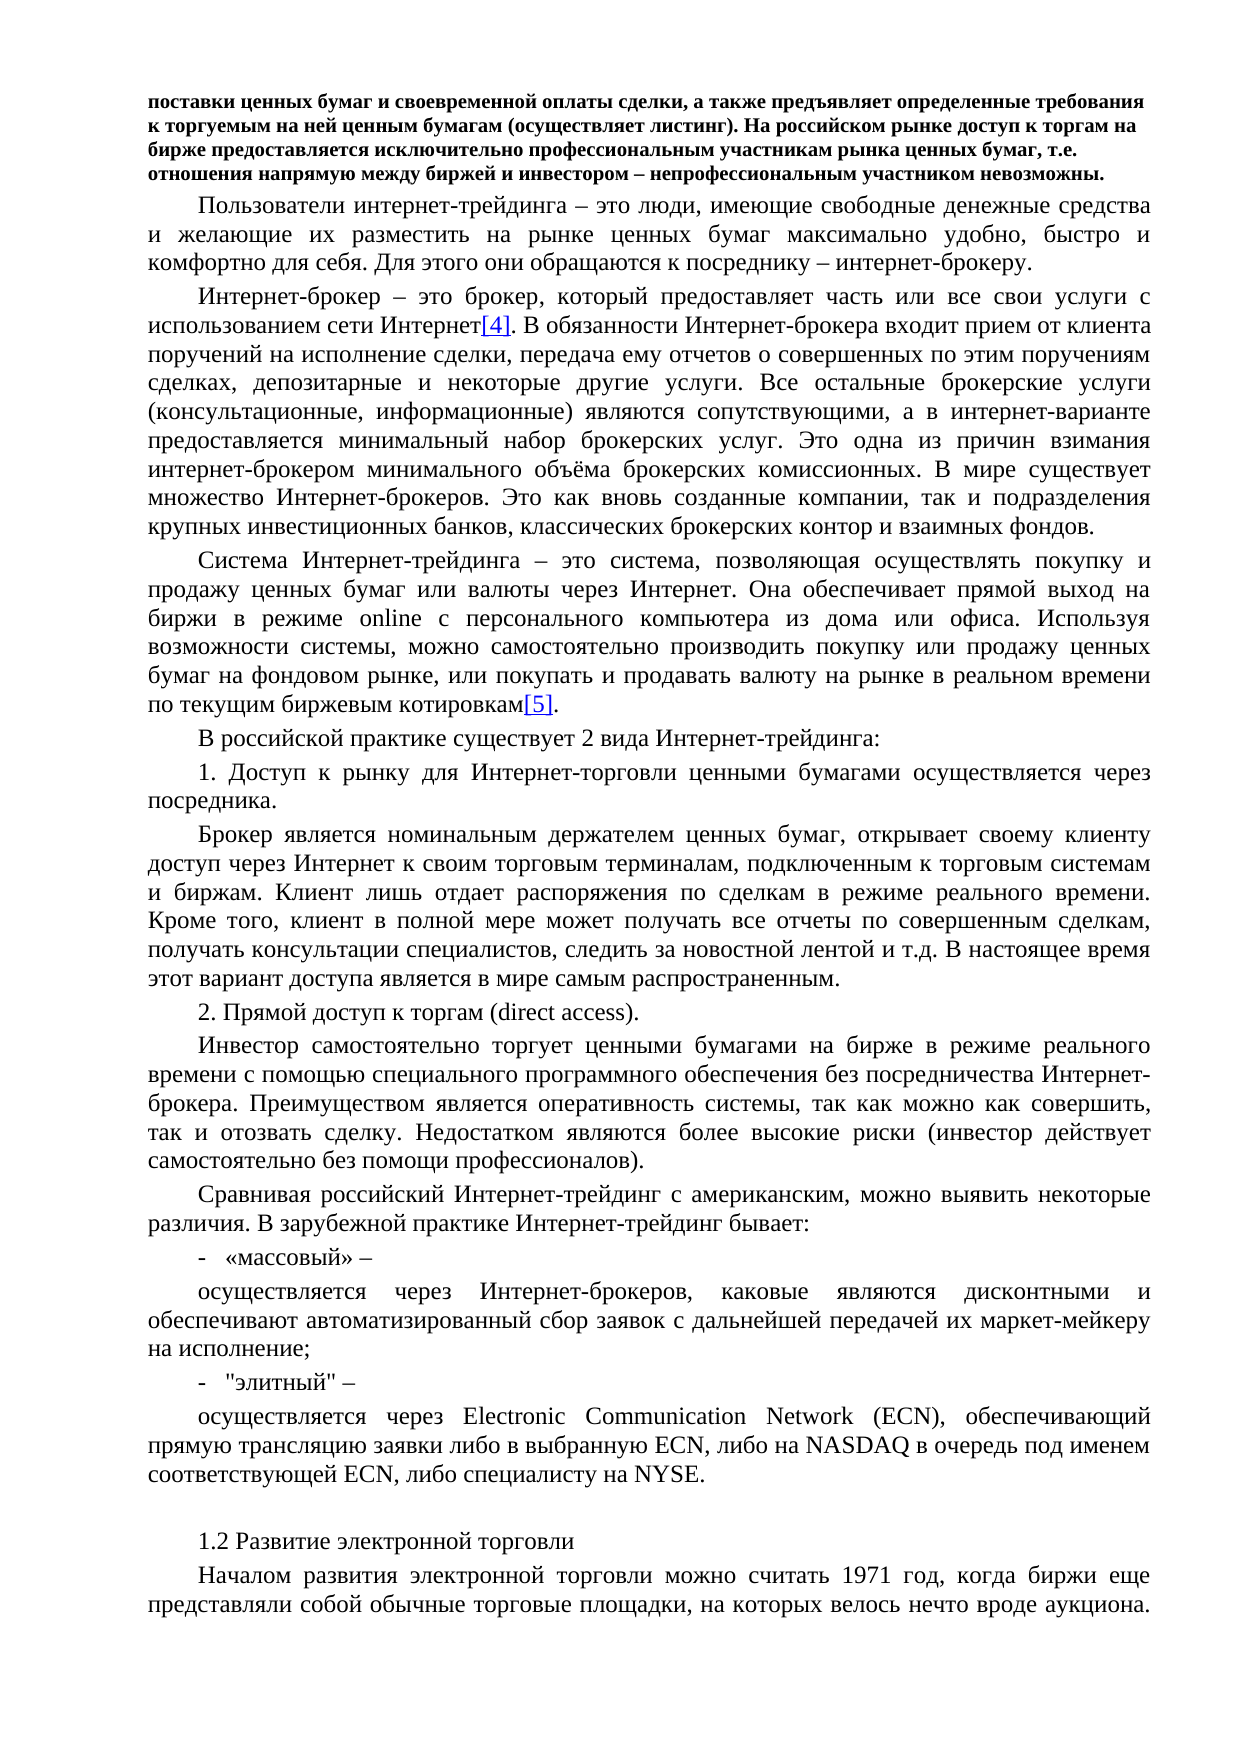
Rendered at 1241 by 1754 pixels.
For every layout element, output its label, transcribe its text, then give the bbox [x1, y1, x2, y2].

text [148, 1560, 1152, 1618]
text осуществляется через Electronic Communication Network (ECN), обеспечивающий прямую трансляцию заявки либо в выбранную ECN, либо на NASDAQ в очередь под именем соответствующей ECN, либо специалисту на NYSE. [148, 1401, 1152, 1487]
text 2. Прямой доступ к торгам (direct access). [148, 997, 1152, 1026]
text осуществляется через Интернет-брокеров, каковые являются дисконтными и обеспечивают автоматизированный сбор заявок с дальнейшей передачей их маркет-мейкеру на исполнение; [148, 1276, 1152, 1362]
text 1. Доступ к рынку для Интернет-торговли ценными бумагами осуществляется через посредника. [148, 757, 1152, 814]
text Инвестор самостоятельно торгует ценными бумагами на бирже в режиме реального времени с помощью специального программного обеспечения без посредничества Интернет-брокера. Преимуществом является оперативность системы, так как можно как совершить, так и отозвать сделку. Недостатком являются более высокие риски (инвестор действует самостоятельно без помощи профессионалов). [148, 1031, 1152, 1174]
text Брокер является номинальным держателем ценных бумаг, открывает своему клиенту доступ через Интернет к своим торговым терминалам, подключенным к торговым системам и биржам. Клиент лишь отдает распоряжения по сделкам в режиме реального времени. Кроме того, клиент в полной мере может получать все отчеты по совершенным сделкам, получать консультации специалистов, следить за новостной лентой и т.д. В настоящее время этот вариант доступа является в мире самым распространенным. [148, 819, 1152, 992]
text Интернет-брокер – это брокер, который предоставляет часть или все свои услуги с использованием сети Интернет[4]. В обязанности Интернет-брокера входит прием от клиента поручений на исполнение сделки, передача ему отчетов о совершенных по этим поручениям сделках, депозитарные и некоторые другие услуги. Все остальные брокерские услуги (консультационные, информационные) являются сопутствующими, а в интернет-варианте предоставляется минимальный набор брокерских услуг. Это одна из причин взимания интернет-брокером минимального объёма брокерских комиссионных. В мире существует множество Интернет-брокеров. Это как вновь созданные компании, так и подразделения крупных инвестиционных банков, классических брокерских контор и взаимных фондов. [148, 281, 1152, 540]
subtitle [148, 88, 1152, 185]
text Система Интернет-трейдинга – это система, позволяющая осуществлять покупку и продажу ценных бумаг или валюты через Интернет. Она обеспечивает прямой выход на биржи в режиме online с персонального компьютера из дома или офиса. Используя возможности системы, можно самостоятельно производить покупку или продажу ценных бумаг на фондовом рынке, или покупать и продавать валюту на рынке в реальном времени по текущим биржевым котировкам[5]. [148, 545, 1152, 718]
text 1.2 Развитие электронной торговли [148, 1526, 1152, 1555]
text Пользователи интернет-трейдинга – это люди, имеющие свободные денежные средства и желающие их разместить на рынке ценных бумаг максимально удобно, быстро и комфортно для себя. Для этого они обращаются к посреднику – интернет-брокеру. [148, 190, 1152, 276]
text Сравнивая российский Интернет-трейдинг с американским, можно выявить некоторые различия. В зарубежной практике Интернет-трейдинг бывает: [148, 1179, 1152, 1237]
text В российской практике существует 2 вида Интернет-трейдинга: [148, 723, 1152, 751]
text - "элитный" – [148, 1367, 1152, 1396]
text - «массовый» – [148, 1242, 1152, 1271]
